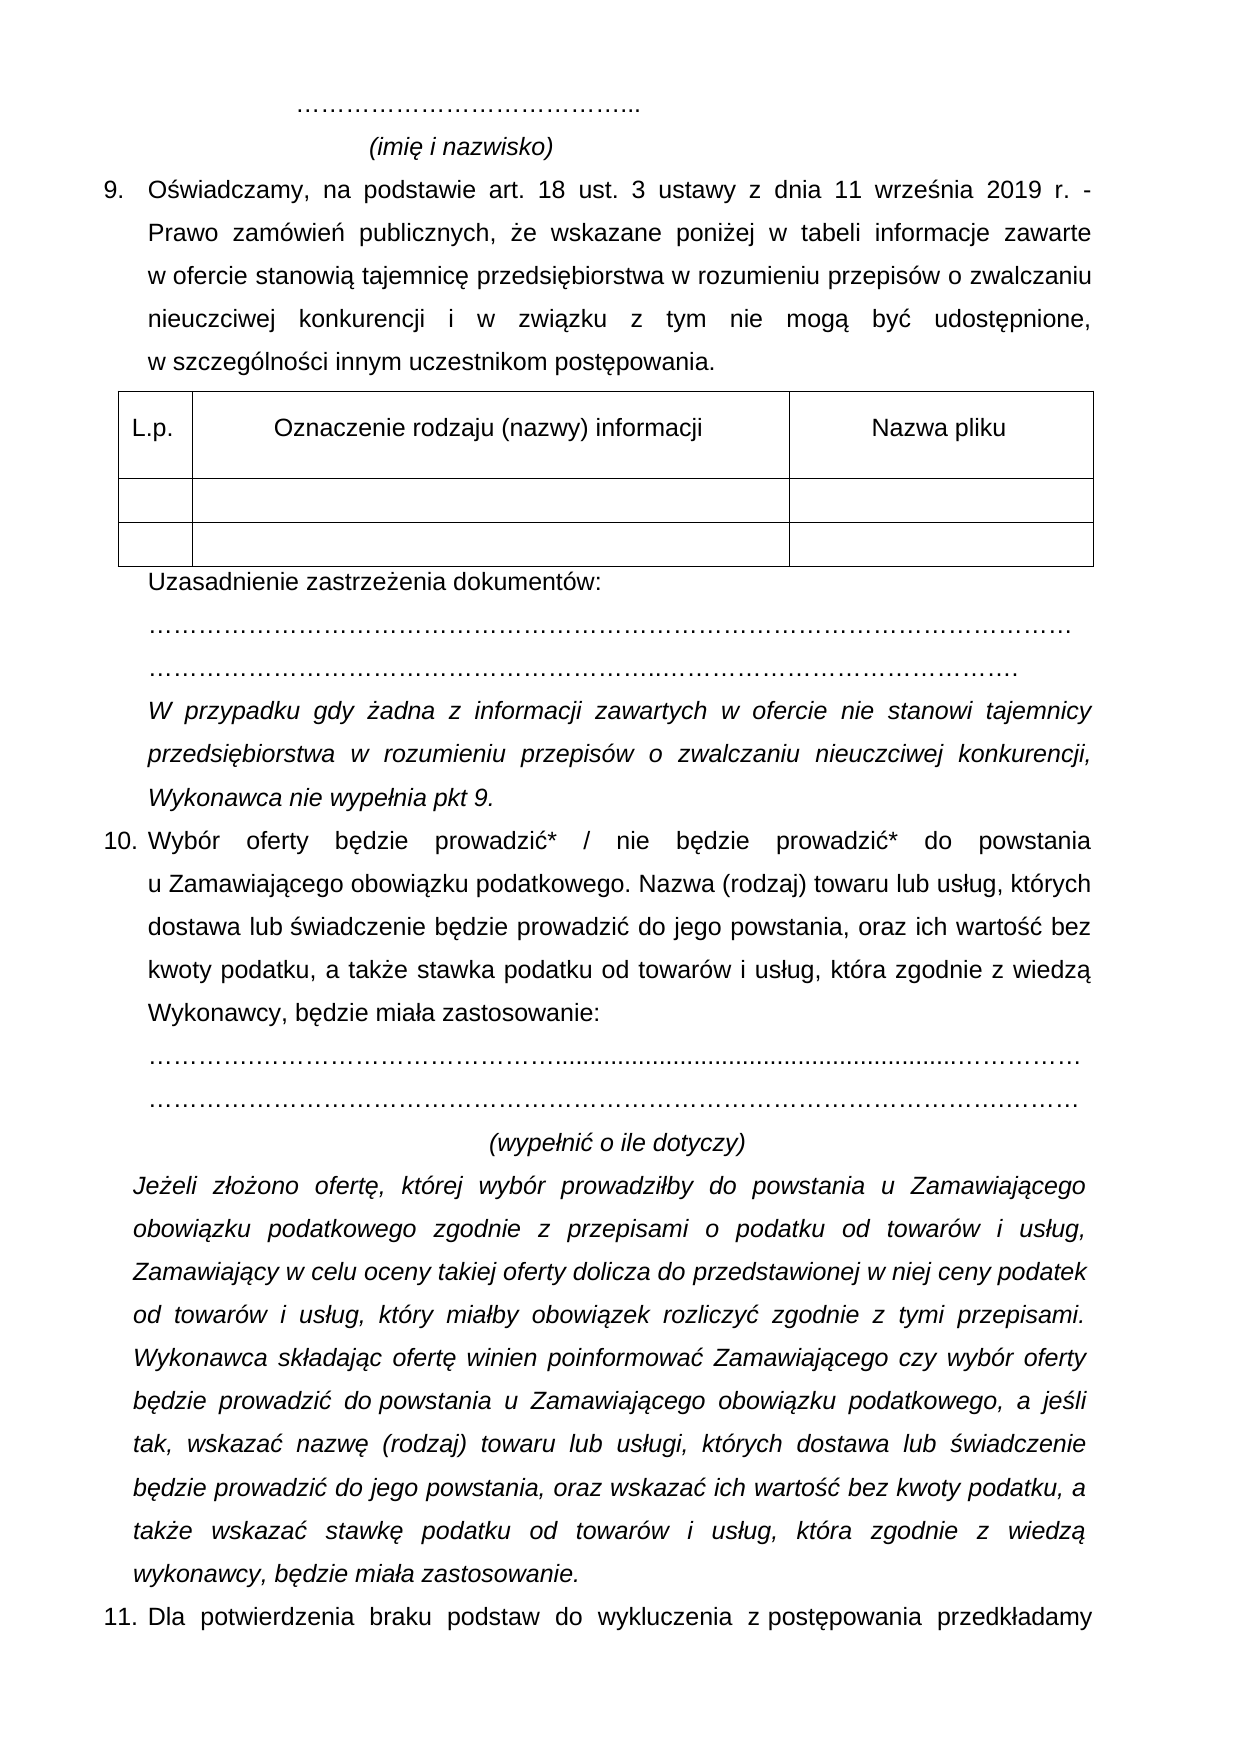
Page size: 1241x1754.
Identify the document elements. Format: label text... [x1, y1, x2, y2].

table_cell [119, 479, 192, 522]
list Wybór oferty będzie prowadzić* / nie będzie prowadzić* do powstania u Zamawiającego obowiązku podatkowego. Nazwa (rodzaj) towaru lub usług, których dostawa lub świadczenie będzie prowadzić do jego powstania, oraz ich wartość bez kwoty podatku, a także stawka podatku od towarów i usług, która zgodnie z wiedzą Wykonawcy, będzie miała zastosowanie: [103, 826, 1093, 1027]
table_cell [119, 523, 192, 566]
text Uzasadnienie zastrzeżenia dokumentów: [148, 567, 1087, 596]
text (imię i nazwisko) [221, 132, 1087, 161]
text W przypadku gdy żadna z informacji zawartych w ofercie nie stanowi tajemnicy przedsiębiorstwa w rozumieniu przepisów o zwalczaniu nieuczciwej konkurencji, Wykonawca nie wypełnia pkt 9. [148, 696, 1093, 811]
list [103, 1602, 1093, 1631]
table_cell [193, 523, 789, 566]
text ………….………………………………..........................................................…………… ………………………………………………………………………………………….……… [148, 1041, 1087, 1113]
table_cell [790, 479, 1093, 522]
table_header Nazwa pliku [790, 392, 1093, 478]
text Jeżeli złożono ofertę, której wybór prowadziłby do powstania u Zamawiającego obowiązku podatkowego zgodnie z przepisami o podatku od towarów i usług, Zamawiający w celu oceny takiej oferty dolicza do przedstawionej w niej ceny podatek od towarów i usług, który miałby obowiązek rozliczyć zgodnie z tymi przepisami. Wykonawca składając ofertę winien poinformować Zamawiającego czy wybór oferty będzie prowadzić do powstania u Zamawiającego obowiązku podatkowego, a jeśli tak, wskazać nazwę (rodzaj) towaru lub usługi, których dostawa lub świadczenie będzie prowadzić do jego powstania, oraz wskazać ich wartość bez kwoty podatku, a także wskazać stawkę podatku od towarów i usług, która zgodnie z wiedzą wykonawcy, będzie miała zastosowanie. [133, 1171, 1087, 1588]
list Oświadczamy, na podstawie art. 18 ust. 3 ustawy z dnia 11 września 2019 r. - Prawo zamówień publicznych, że wskazane poniżej w tabeli informacje zawarte w ofercie stanowią tajemnicę przedsiębiorstwa w rozumieniu przepisów o zwalczaniu nieuczciwej konkurencji i w związku z tym nie mogą być udostępnione, w szczególności innym uczestnikom postępowania. [103, 175, 1093, 376]
text …………………………………... [118, 89, 1087, 117]
table_header Oznaczenie rodzaju (nazwy) informacji [193, 392, 789, 478]
table_cell [790, 523, 1093, 566]
table_header L.p. [119, 392, 192, 478]
text (wypełnić o ile dotyczy) [148, 1128, 1087, 1156]
text ………………………………………………………………………………………………………………………………………………………..……………………………………. [148, 610, 1087, 682]
table_cell [193, 479, 789, 522]
